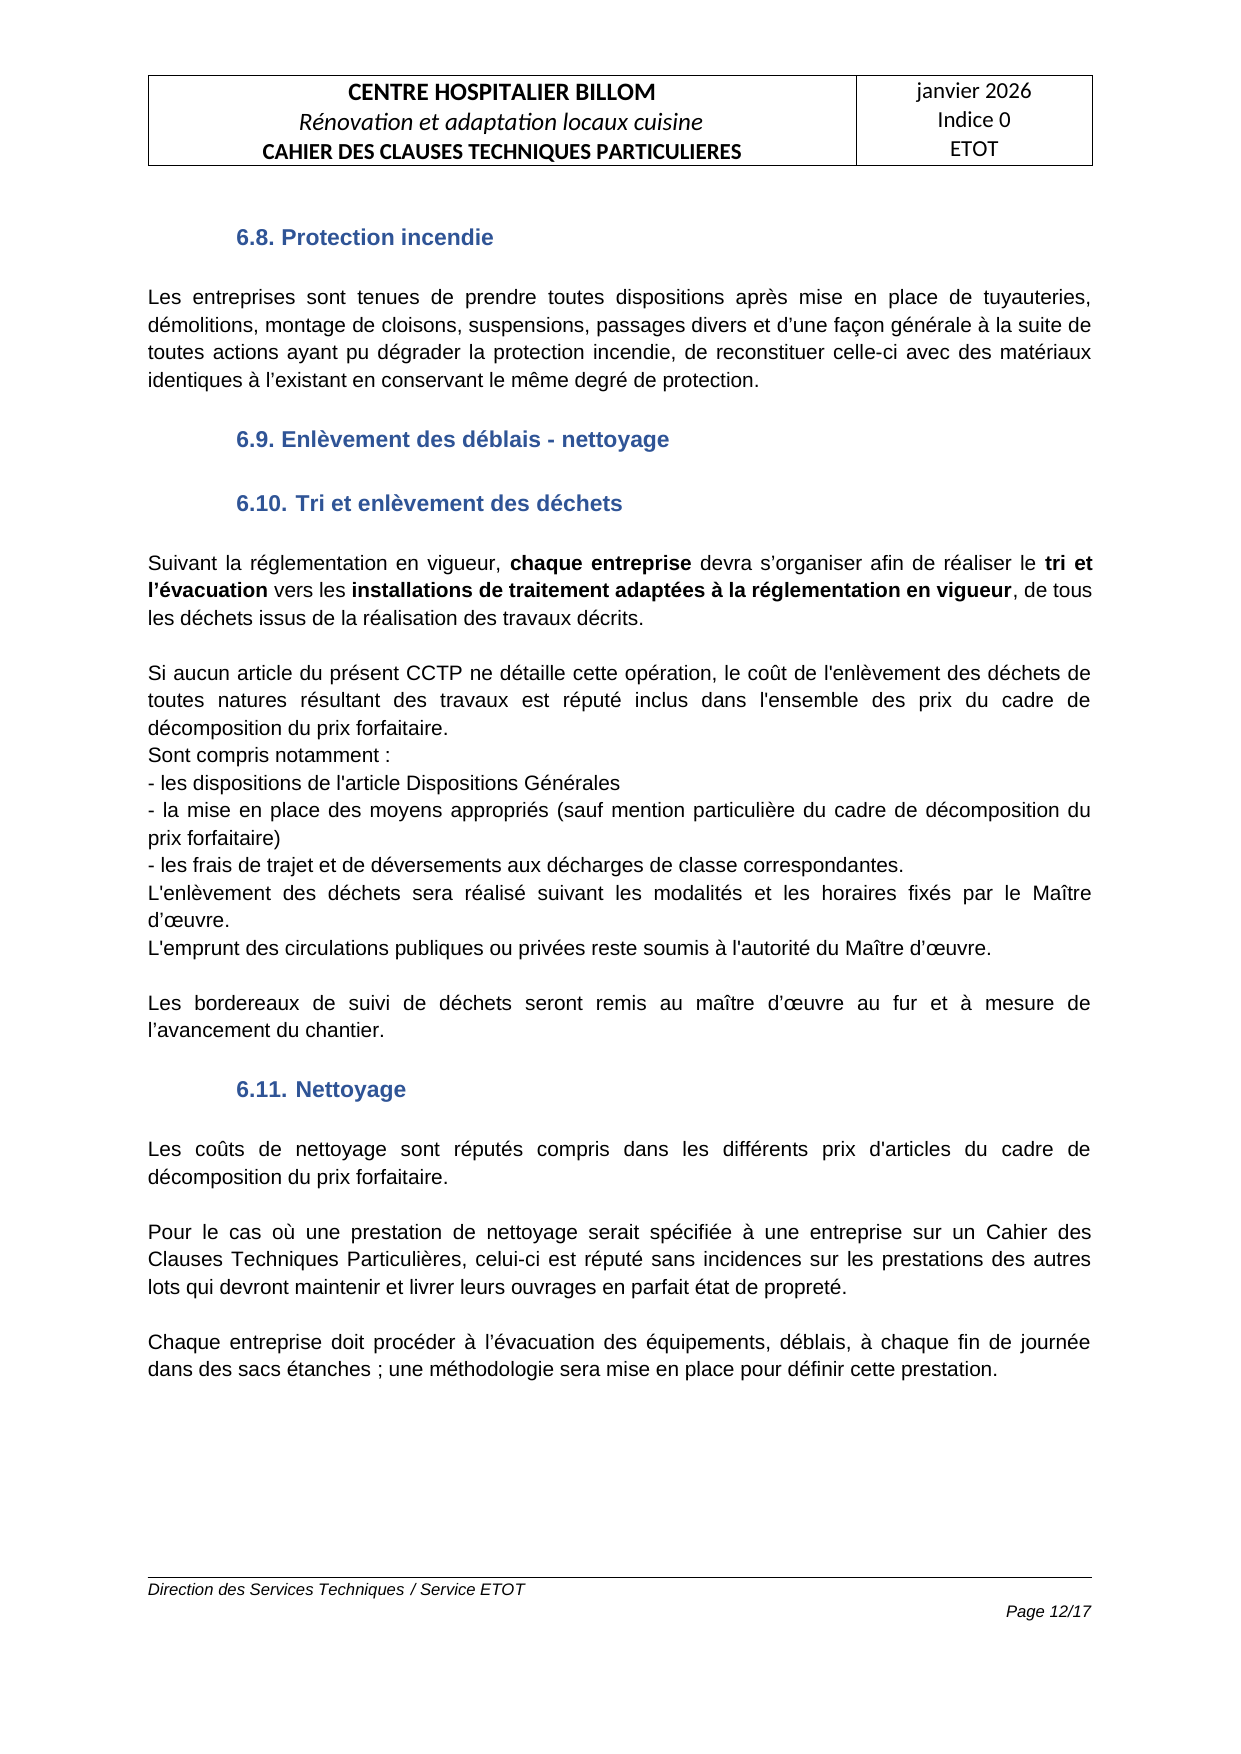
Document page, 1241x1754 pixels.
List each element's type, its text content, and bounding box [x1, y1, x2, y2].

text L'enlèvement des déchets sera réalisé suivant les modalités et les horaires fixés par le Maître d’œuvre. [148, 881, 1092, 932]
text Pour le cas où une prestation de nettoyage serait spécifiée à une entreprise sur un Cahier des Clauses Techniques Particulières, celui-ci est réputé sans incidences sur les prestations des autres lots qui devront maintenir et livrer leurs ouvrages en parfait état de propreté. [148, 1219, 1092, 1298]
text Les coûts de nettoyage sont réputés compris dans les différents prix d'articles du cadre de décomposition du prix forfaitaire. [148, 1137, 1092, 1188]
text Suivant la réglementation en vigueur, chaque entreprise devra s’organiser afin de réaliser le tri et l’évacuation vers les installations de traitement adaptées à la réglementation en vigueur, de tous les déchets issus de la réalisation des travaux décrits. [148, 551, 1092, 629]
text Les bordereaux de suivi de déchets seront remis au maître d’œuvre au fur et à mesure de l’avancement du chantier. [148, 991, 1092, 1042]
text L'emprunt des circulations publiques ou privées reste soumis à l'autorité du Maître d’œuvre. [148, 936, 1092, 959]
text Si aucun article du présent CCTP ne détaille cette opération, le coût de l'enlèvement des déchets de toutes natures résultant des travaux est réputé inclus dans l'ensemble des prix du cadre de décomposition du prix forfaitaire. [148, 661, 1092, 739]
text - la mise en place des moyens appropriés (sauf mention particulière du cadre de décomposition du prix forfaitaire) [148, 798, 1092, 849]
text Enlèvement des déblais - nettoyage [228, 424, 1101, 454]
text Tri et enlèvement des déchets [228, 488, 1101, 518]
text Protection incendie [228, 222, 1101, 253]
text Les entreprises sont tenues de prendre toutes dispositions après mise en place de tuyauteries, démolitions, montage de cloisons, suspensions, passages divers et d’une façon générale à la suite de toutes actions ayant pu dégrader la protection incendie, de reconstituer celle-ci avec des matériaux identiques à l’existant en conservant le même degré de protection. [148, 285, 1092, 392]
text - les dispositions de l'article Dispositions Générales [148, 771, 1092, 794]
text Sont compris notamment : [148, 743, 1092, 767]
text Chaque entreprise doit procéder à l’évacuation des équipements, déblais, à chaque fin de journée dans des sacs étanches ; une méthodologie sera mise en place pour définir cette prestation. [148, 1329, 1092, 1381]
text - les frais de trajet et de déversements aux décharges de classe correspondantes. [148, 853, 1092, 877]
text Nettoyage [228, 1074, 1101, 1104]
